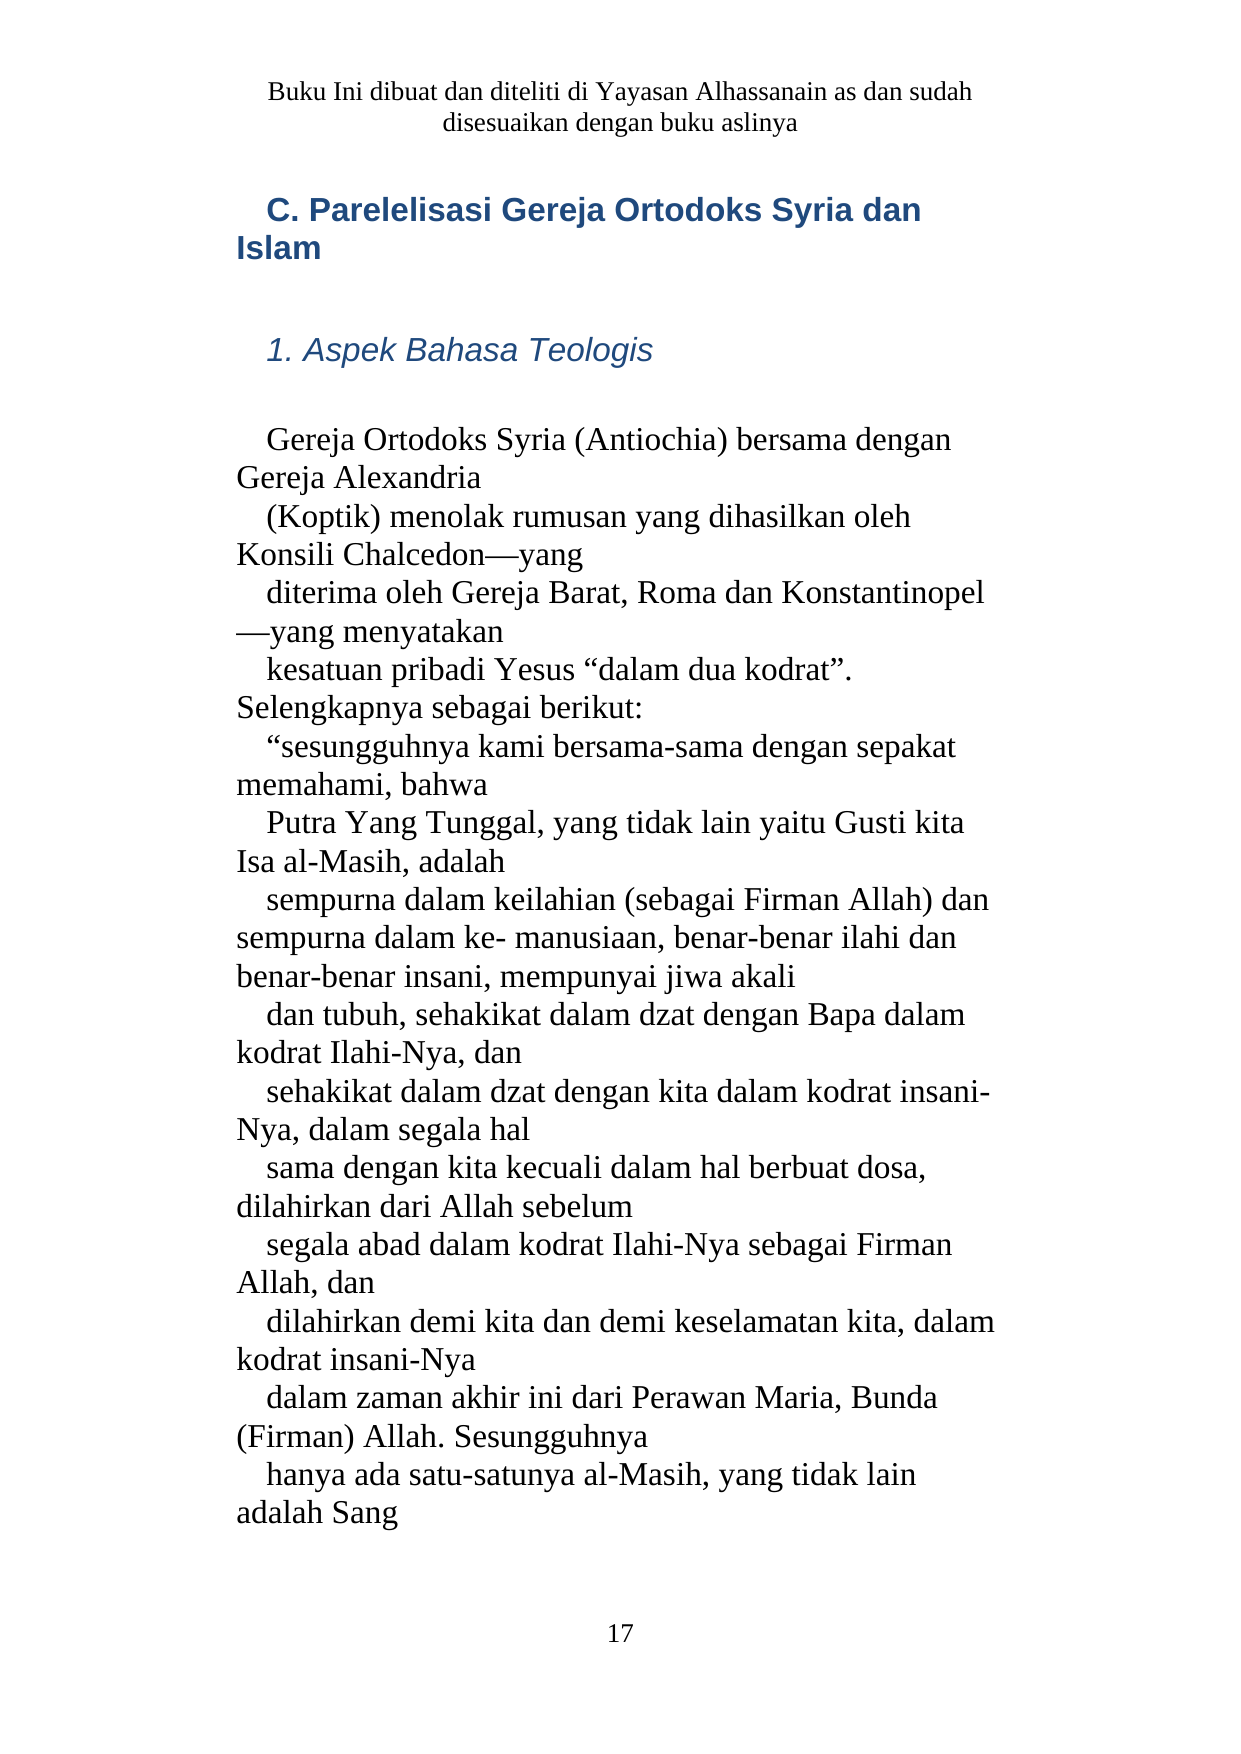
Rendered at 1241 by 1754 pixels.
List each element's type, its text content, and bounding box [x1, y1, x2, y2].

text sama dengan kita kecuali dalam hal berbuat dosa, dilahirkan dari Allah sebelum [236, 1147, 1004, 1224]
text dan tubuh, sehakikat dalam dzat dengan Bapa dalam kodrat Ilahi-Nya, dan [236, 994, 1004, 1071]
text Putra Yang Tunggal, yang tidak lain yaitu Gusti kita Isa al-Masih, adalah [236, 802, 1004, 879]
text sempurna dalam keilahian (sebagai Firman Allah) dan sempurna dalam ke- manusiaan, benar-benar ilahi dan benar-benar insani, mempunyai jiwa akali [236, 879, 1004, 994]
text diterima oleh Gereja Barat, Roma dan Konstantinopel—yang menyatakan [236, 572, 1004, 649]
subtitle C. Parelelisasi Gereja Ortodoks Syria dan Islam [236, 190, 1004, 267]
text hanya ada satu-satunya al-Masih, yang tidak lain adalah Sang [236, 1454, 1004, 1531]
text “sesungguhnya kami bersama-sama dengan sepakat memahami, bahwa [236, 726, 1004, 802]
text dalam zaman akhir ini dari Perawan Maria, Bunda (Firman) Allah. Sesungguhnya [236, 1377, 1004, 1454]
text Gereja Ortodoks Syria (Antiochia) bersama dengan Gereja Alexandria [236, 419, 1004, 496]
subtitle 1. Aspek Bahasa Teologis [236, 330, 1004, 368]
text kesatuan pribadi Yesus “dalam dua kodrat”. Selengkapnya sebagai berikut: [236, 649, 1004, 726]
text segala abad dalam kodrat Ilahi-Nya sebagai Firman Allah, dan [236, 1224, 1004, 1301]
text (Koptik) menolak rumusan yang dihasilkan oleh Konsili Chalcedon—yang [236, 496, 1004, 572]
text sehakikat dalam dzat dengan kita dalam kodrat insani-Nya, dalam segala hal [236, 1071, 1004, 1147]
text dilahirkan demi kita dan demi keselamatan kita, dalam kodrat insani-Nya [236, 1301, 1004, 1377]
